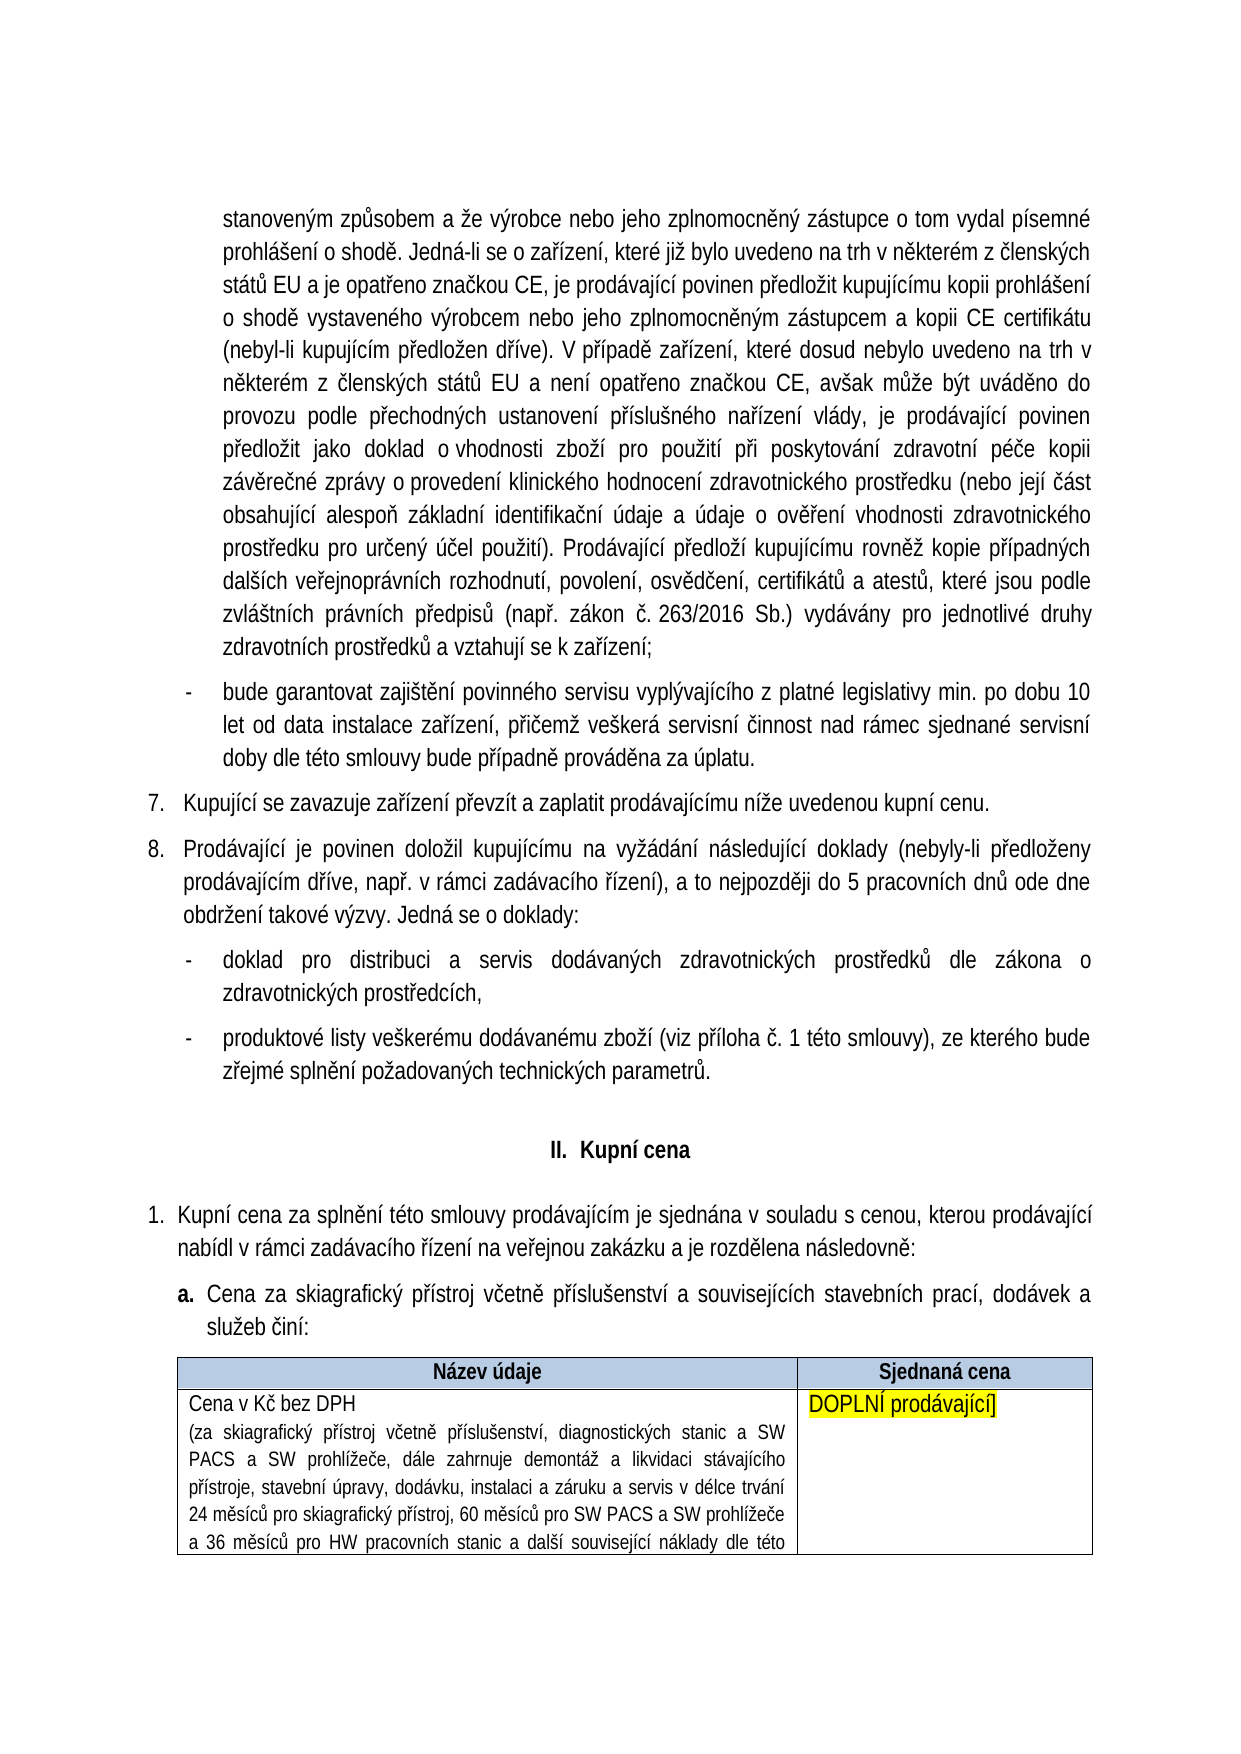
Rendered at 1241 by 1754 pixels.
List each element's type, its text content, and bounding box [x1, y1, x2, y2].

list Prodávající je povinen doložil kupujícímu na vyžádání následující doklady (nebyly-li předloženy prodávajícím dříve, např. v rámci zadávacího řízení), a to nejpozději do 5 pracovních dnů ode dne obdržení takové výzvy. Jedná se o doklady: [148, 834, 1093, 928]
list Kupní cena [148, 1135, 1093, 1163]
list Cena za skiagrafický přístroj včetně příslušenství a souvisejících stavebních prací, dodávek a služeb činí: [177, 1279, 1093, 1340]
table_header Sjednaná cena [798, 1358, 1092, 1388]
table_header Název údaje [178, 1358, 797, 1388]
list doklad pro distribuci a servis dodávaných zdravotnických prostředků dle zákona o zdravotnických prostředcích, [185, 945, 1093, 1007]
table_cell DOPLNÍ prodávající] [798, 1390, 1092, 1554]
list Kupní cena za splnění této smlouvy prodávajícím je sjednána v souladu s cenou, kterou prodávající nabídl v rámci zadávacího řízení na veřejnou zakázku a je rozdělena následovně: [148, 1201, 1093, 1262]
list bude garantovat zajištění povinného servisu vyplývajícího z platné legislativy min. po dobu 10 let od data instalace zařízení, přičemž veškerá servisní činnost nad rámec sjednané servisní doby dle této smlouvy bude případně prováděna za úplatu. [185, 677, 1093, 772]
list Kupující se zavazuje zařízení převzít a zaplatit prodávajícímu níže uvedenou kupní cenu. [148, 788, 1093, 817]
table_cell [178, 1390, 797, 1554]
list produktové listy veškerému dodávanému zboží (viz příloha č. 1 této smlouvy), ze kterého bude zřejmé splnění požadovaných technických parametrů. [185, 1023, 1093, 1085]
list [185, 204, 1093, 660]
